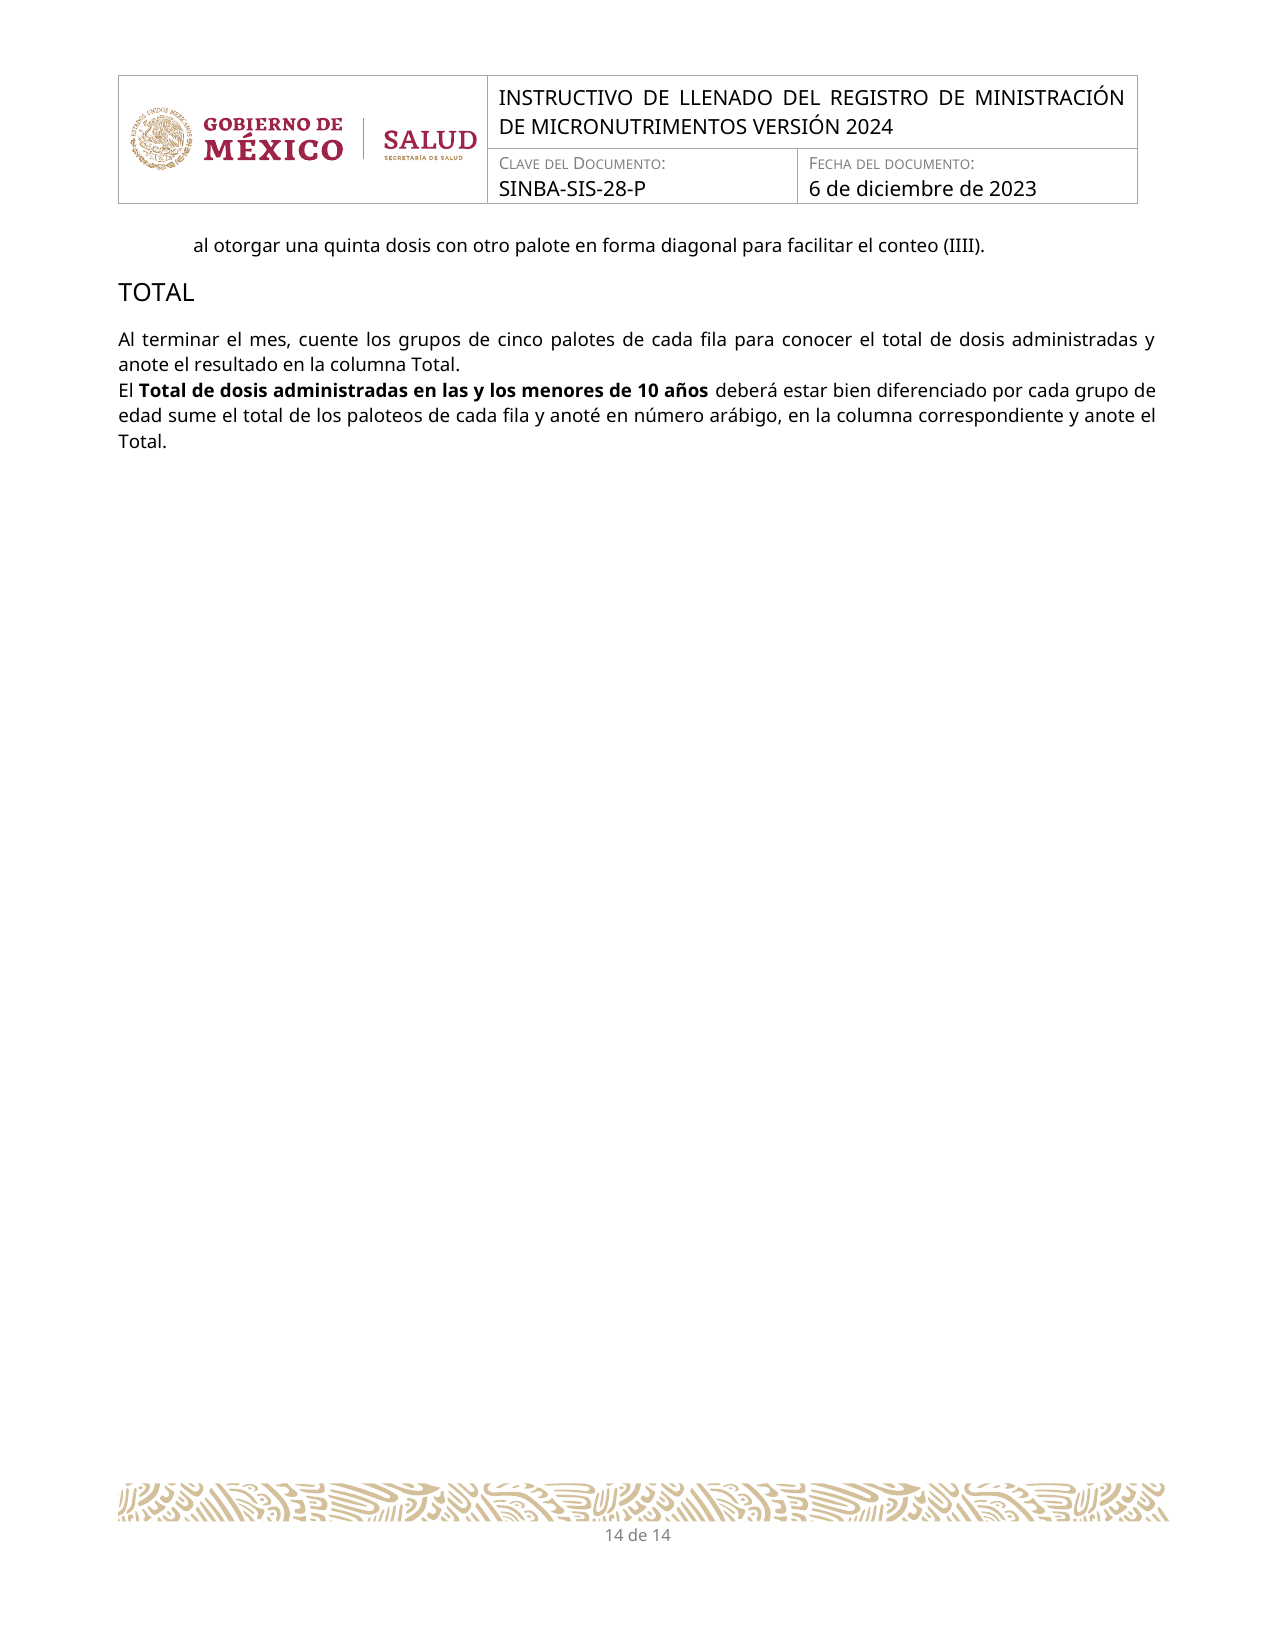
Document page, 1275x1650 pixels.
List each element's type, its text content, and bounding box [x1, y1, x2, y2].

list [156, 232, 1157, 258]
text El Total de dosis administradas en las y los menores de 10 años deberá estar bien diferenciado por cada grupo de edad sume el total de los paloteos de cada fila y anoté en número arábigo, en la columna correspondiente y anote el Total. [118, 377, 1157, 454]
text Al terminar el mes, cuente los grupos de cinco palotes de cada fila para conocer el total de dosis administradas y anote el resultado en la columna Total. [118, 326, 1157, 377]
text TOTAL [118, 274, 1157, 308]
